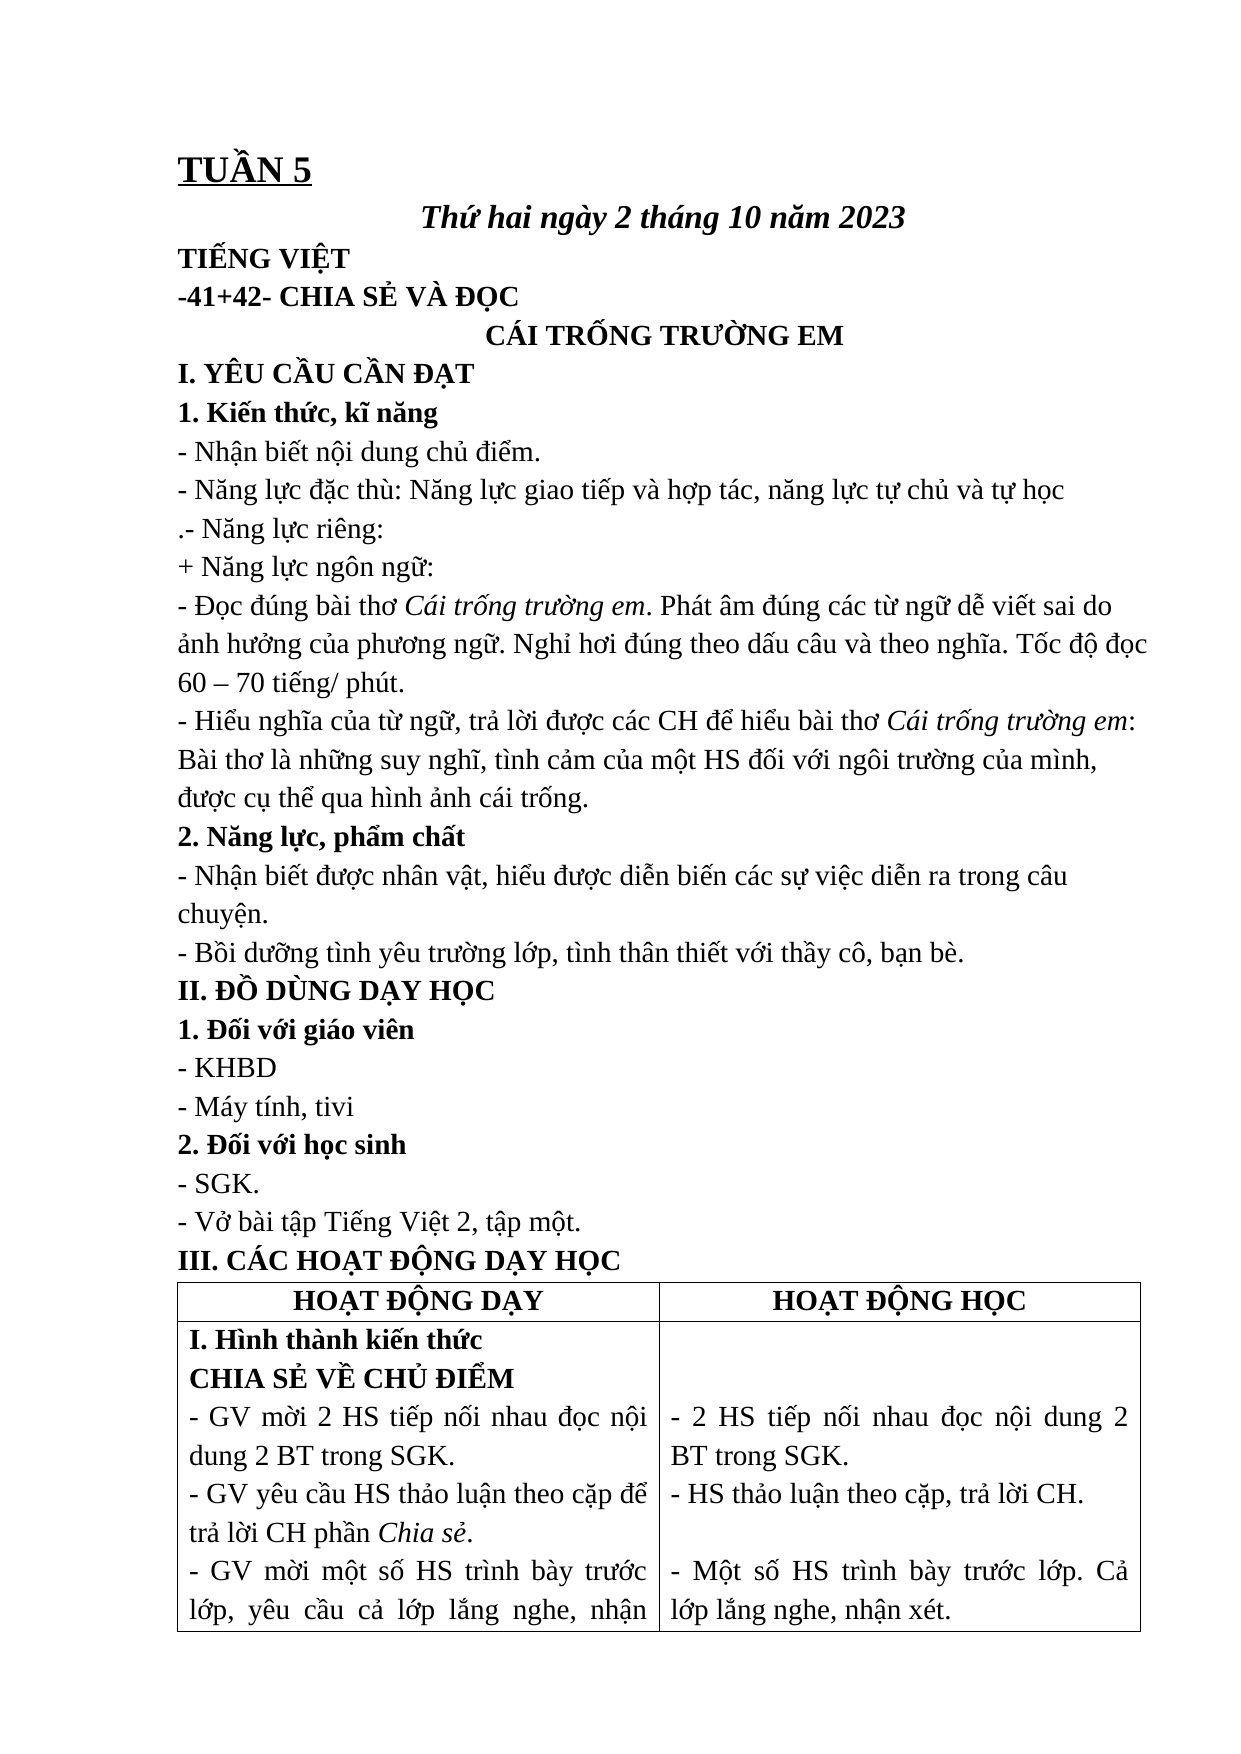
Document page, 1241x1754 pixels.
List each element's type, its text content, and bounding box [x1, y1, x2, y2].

text Thứ hai ngày 2 tháng 10 năm 2023 [177, 197, 1152, 235]
text - Vở bài tập Tiếng Việt 2, tập một. [177, 1204, 1152, 1238]
text 2. Năng lực, phẩm chất [177, 819, 1152, 853]
text - Đọc đúng bài thơ Cái trống trường em. Phát âm đúng các từ ngữ dễ viết sai do ảnh hưởng của phương ngữ. Nghỉ hơi đúng theo dấu câu và theo nghĩa. Tốc độ đọc 60 – 70 tiếng/ phút. [177, 588, 1152, 698]
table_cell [660, 1322, 1140, 1631]
text - Nhận biết được nhân vật, hiểu được diễn biến các sự việc diễn ra trong câu chuyện. [177, 858, 1152, 930]
text - Năng lực đặc thù: Năng lực giao tiếp và hợp tác, năng lực tự chủ và tự học [177, 472, 1152, 506]
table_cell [178, 1322, 659, 1631]
subtitle CÁI TRỐNG TRƯỜNG EM [177, 318, 1152, 352]
text II. ĐỒ DÙNG DẠY HỌC [177, 973, 1152, 1007]
text - Nhận biết nội dung chủ điểm. [177, 434, 1152, 467]
text 1. Đối với giáo viên [177, 1012, 1152, 1045]
text TUẦN 5 [177, 147, 1152, 190]
text + Năng lực ngôn ngữ: [177, 549, 1152, 583]
text - Hiểu nghĩa của từ ngữ, trả lời được các CH để hiểu bài thơ Cái trống trường em: Bài thơ là những suy nghĩ, tình cảm của một HS đối với ngôi trường của mình, được cụ thể qua hình ảnh cái trống. [177, 703, 1152, 814]
text I. YÊU CẦU CẦN ĐẠT [177, 357, 1152, 390]
text - Máy tính, tivi [177, 1089, 1152, 1122]
subtitle -41+42- CHIA SẺ VÀ ĐỌC [177, 279, 1152, 313]
text - SGK. [177, 1166, 1152, 1199]
text TIẾNG VIỆT [177, 241, 1152, 274]
text 2. Đối với học sinh [177, 1127, 1152, 1161]
table_header HOẠT ĐỘNG HỌC [660, 1283, 1140, 1321]
text - KHBD [177, 1050, 1152, 1084]
text 1. Kiến thức, kĩ năng [177, 395, 1152, 429]
table_header HOẠT ĐỘNG DẠY [178, 1283, 659, 1321]
text - Bồi dưỡng tình yêu trường lớp, tình thân thiết với thầy cô, bạn bè. [177, 935, 1152, 968]
text .- Năng lực riêng: [177, 511, 1152, 544]
text III. CÁC HOẠT ĐỘNG DẠY HỌC [177, 1243, 1152, 1277]
